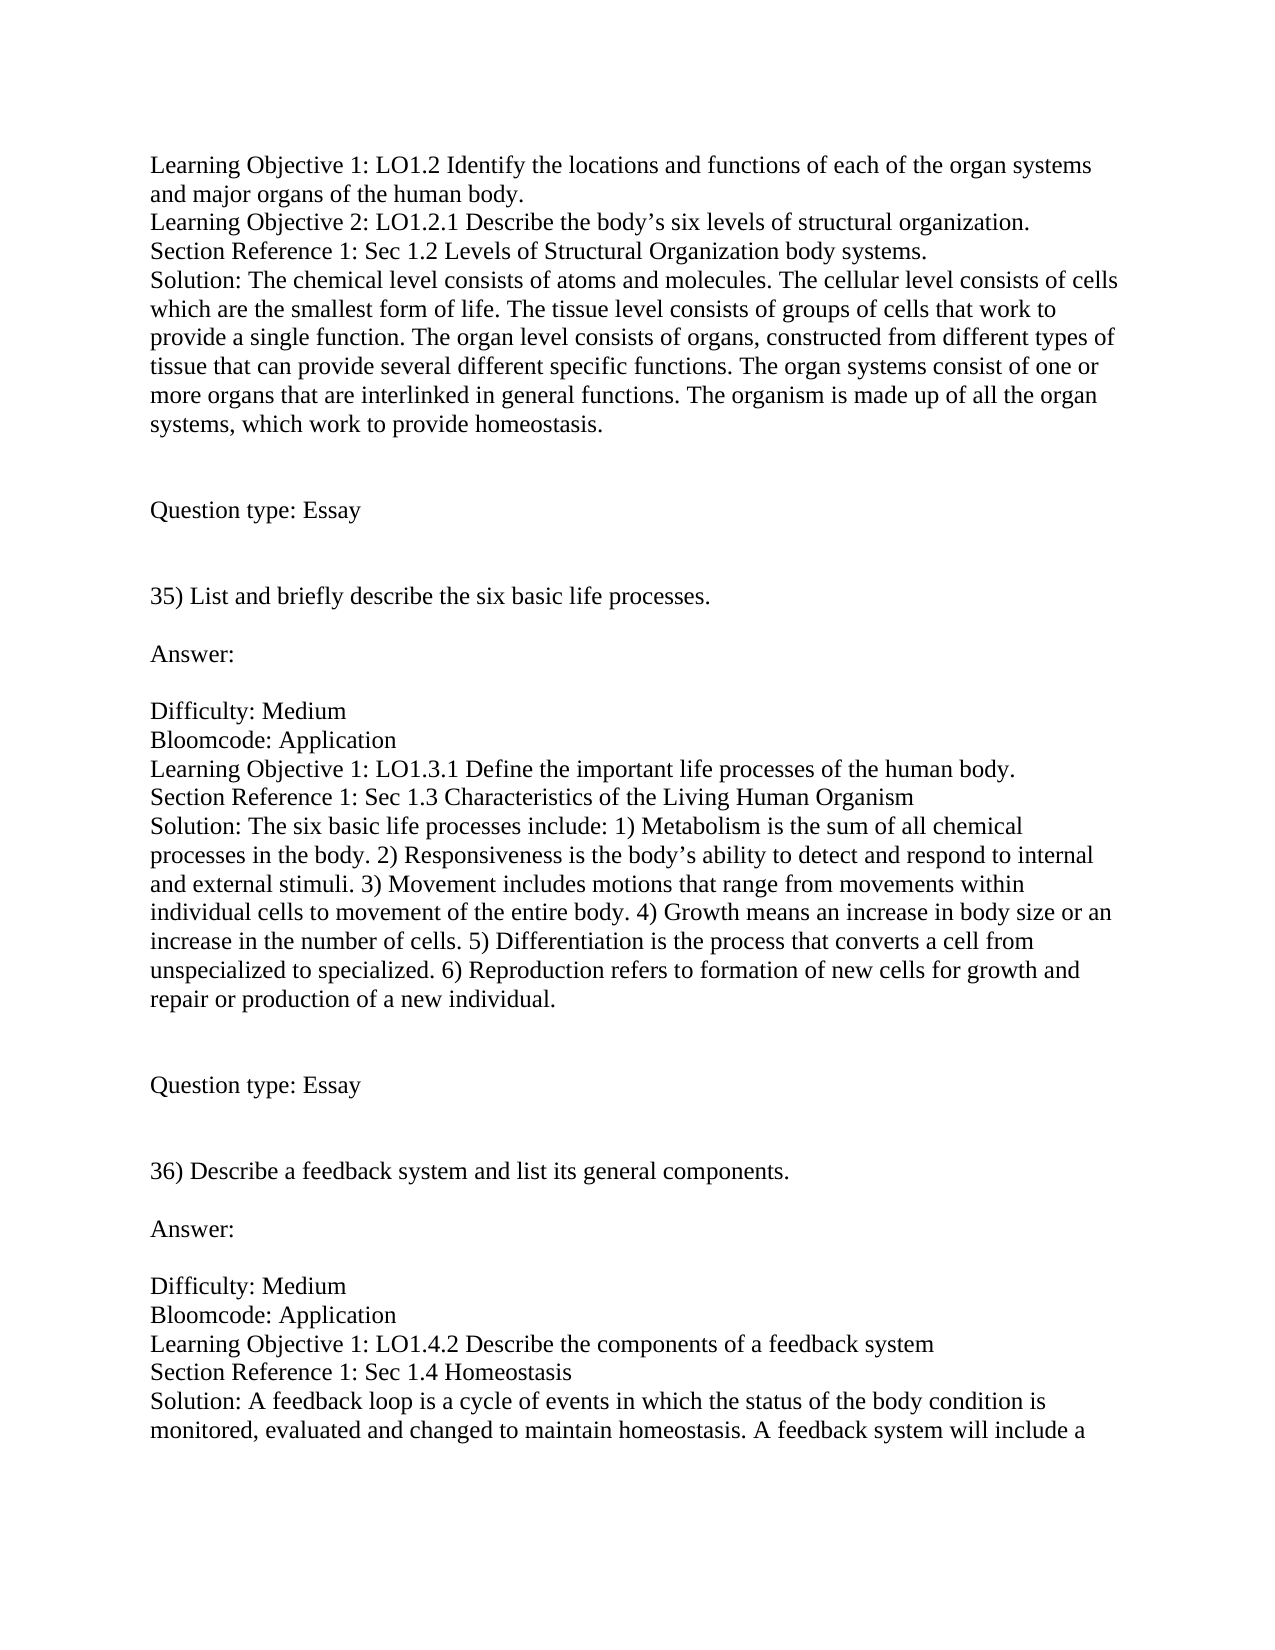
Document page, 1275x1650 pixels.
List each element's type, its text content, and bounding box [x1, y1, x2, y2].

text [150, 1386, 1125, 1444]
text 35) List and briefly describe the six basic life processes. [150, 581, 1125, 610]
text Bloomcode: Application [150, 725, 1125, 754]
text Difficulty: Medium [150, 696, 1125, 725]
text Learning Objective 1: LO1.4.2 Describe the components of a feedback system [150, 1329, 1125, 1357]
text Solution: The chemical level consists of atoms and molecules. The cellular level consists of cells which are the smallest form of life. The tissue level consists of groups of cells that work to provide a single function. The organ level consists of organs, constructed from different types of tissue that can provide several different specific functions. The organ systems consist of one or more organs that are interlinked in general functions. The organism is made up of all the organ systems, which work to provide homeostasis. [150, 265, 1125, 437]
text Answer: [150, 1214, 1125, 1242]
text Question type: Essay [150, 495, 1125, 524]
text Difficulty: Medium [150, 1271, 1125, 1300]
text Answer: [150, 639, 1125, 667]
text 36) Describe a feedback system and list its general components. [150, 1156, 1125, 1185]
text Section Reference 1: Sec 1.2 Levels of Structural Organization body systems. [150, 236, 1125, 265]
text Solution: The six basic life processes include: 1) Metabolism is the sum of all chemical processes in the body. 2) Responsiveness is the body’s ability to detect and respond to internal and external stimuli. 3) Movement includes motions that range from movements within individual cells to movement of the entire body. 4) Growth means an increase in body size or an increase in the number of cells. 5) Differentiation is the process that converts a cell from unspecialized to specialized. 6) Reproduction refers to formation of new cells for growth and repair or production of a new individual. [150, 811, 1125, 1012]
text Section Reference 1: Sec 1.3 Characteristics of the Living Human Organism [150, 782, 1125, 811]
text Learning Objective 1: LO1.2 Identify the locations and functions of each of the organ systems and major organs of the human body. [150, 150, 1125, 207]
text Section Reference 1: Sec 1.4 Homeostasis [150, 1357, 1125, 1386]
text Bloomcode: Application [150, 1300, 1125, 1329]
text Learning Objective 1: LO1.3.1 Define the important life processes of the human body. [150, 754, 1125, 782]
text Question type: Essay [150, 1070, 1125, 1099]
text Learning Objective 2: LO1.2.1 Describe the body’s six levels of structural organization. [150, 207, 1125, 236]
